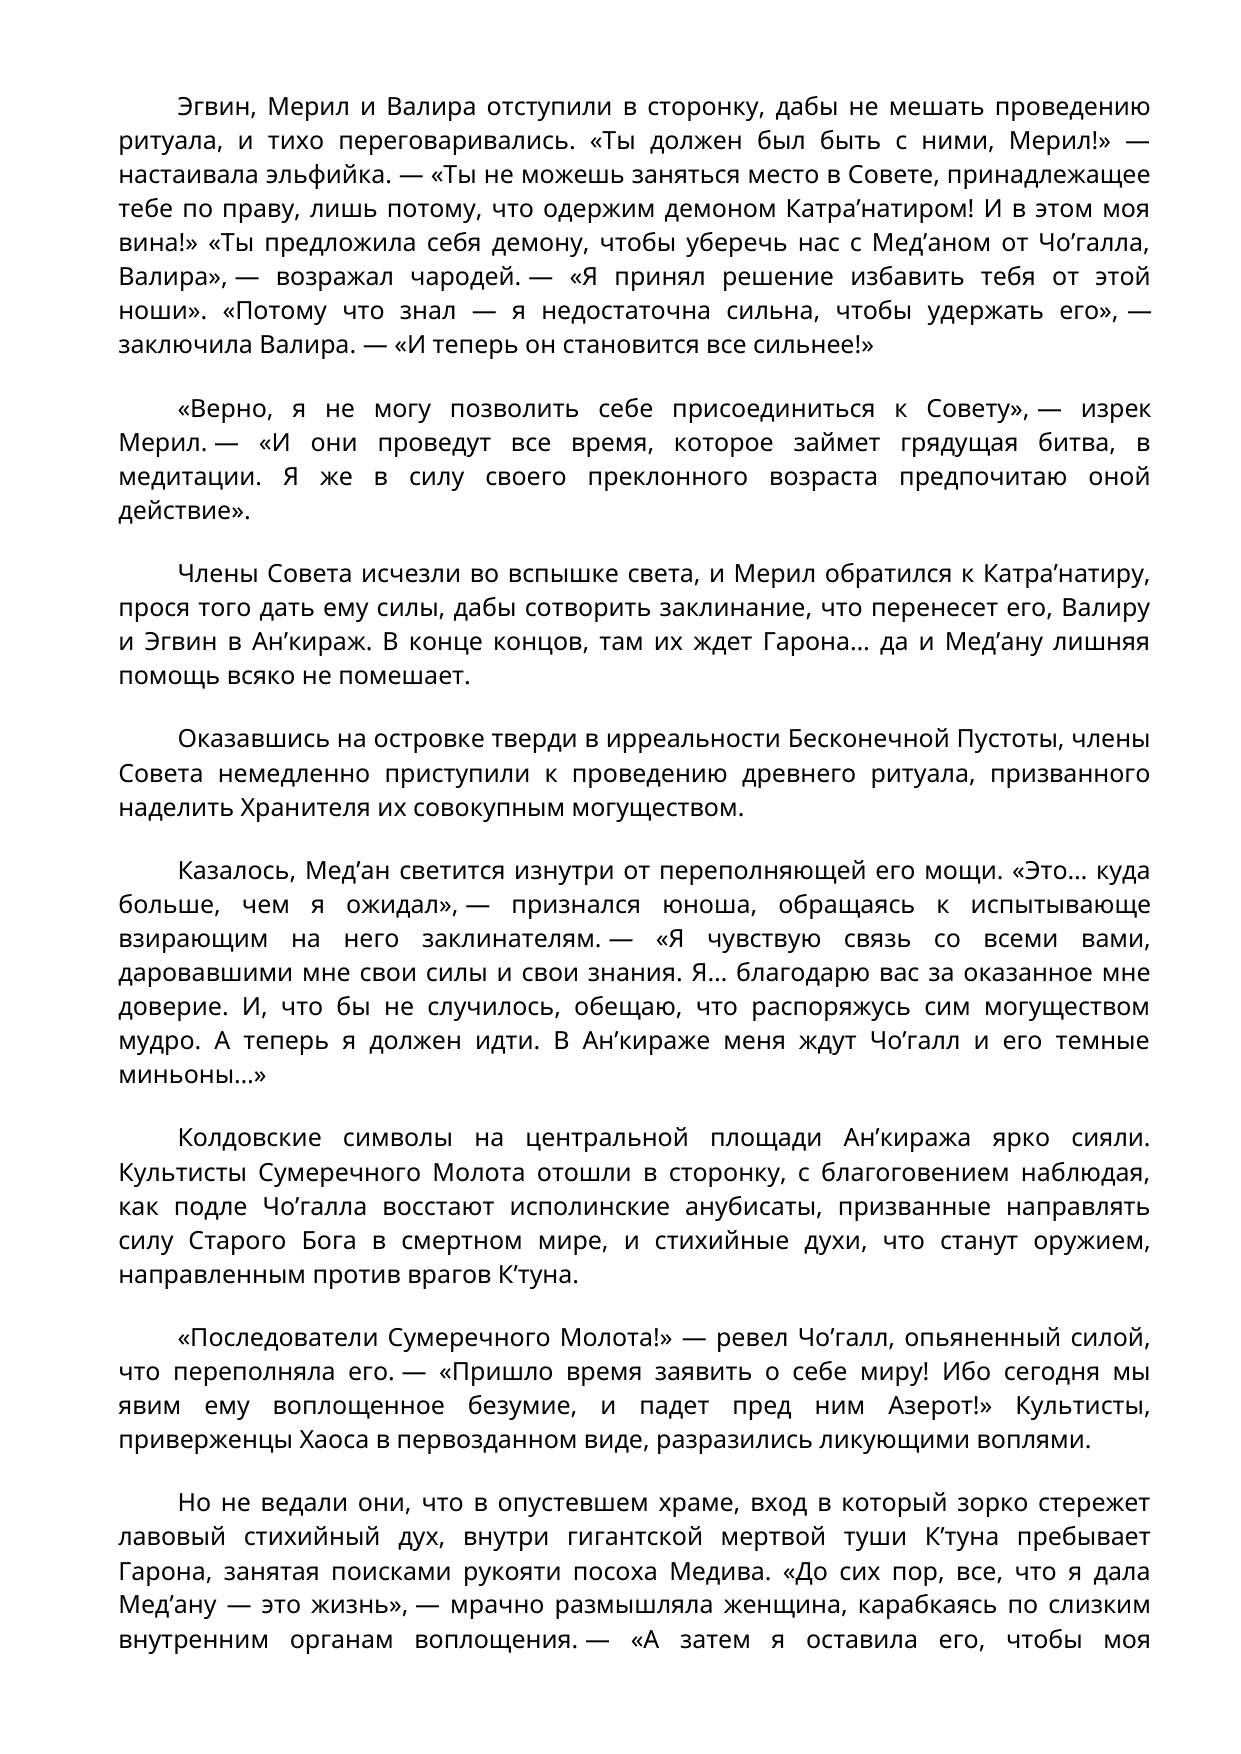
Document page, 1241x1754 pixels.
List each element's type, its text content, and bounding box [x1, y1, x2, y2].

text «Последователи Сумеречного Молота!» — ревел Чо’галл, опьяненный силой, что переполняла его. — «Пришло время заявить о себе миру! Ибо сегодня мы явим ему воплощенное безумие, и падет пред ним Азерот!» Культисты, приверженцы Хаоса в первозданном виде, разразились ликующими воплями. [118, 1319, 1152, 1456]
text Эгвин, Мерил и Валира отступили в сторонку, дабы не мешать проведению ритуала, и тихо переговаривались. «Ты должен был быть с ними, Мерил!» — настаивала эльфийка. — «Ты не можешь заняться место в Совете, принадлежащее тебе по праву, лишь потому, что одержим демоном Катра’натиром! И в этом моя вина!» «Ты предложила себя демону, чтобы уберечь нас с Мед’аном от Чо’галла, Валира», — возражал чародей. — «Я принял решение избавить тебя от этой ноши». «Потому что знал — я недостаточна сильна, чтобы удержать его», — заключила Валира. — «И теперь он становится все сильнее!» [118, 89, 1152, 361]
text Члены Совета исчезли во вспышке света, и Мерил обратился к Катра’натиру, прося того дать ему силы, дабы сотворить заклинание, что перенесет его, Валиру и Эгвин в Ан’кираж. В конце концов, там их ждет Гарона… да и Мед’ану лишняя помощь всяко не помешает. [118, 556, 1152, 692]
text «Верно, я не могу позволить себе присоединиться к Совету», — изрек Мерил. — «И они проведут все время, которое займет грядущая битва, в медитации. Я же в силу своего преклонного возраста предпочитаю оной действие». [118, 390, 1152, 527]
text Казалось, Мед’ан светится изнутри от переполняющей его мощи. «Это… куда больше, чем я ожидал», — признался юноша, обращаясь к испытывающе взирающим на него заклинателям. — «Я чувствую связь со всеми вами, даровавшими мне свои силы и свои знания. Я… благодарю вас за оказанное мне доверие. И, что бы не случилось, обещаю, что распоряжусь сим могуществом мудро. А теперь я должен идти. В Ан’кираже меня ждут Чо’галл и его темные миньоны…» [118, 852, 1152, 1091]
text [118, 1485, 1152, 1655]
text Оказавшись на островке тверди в ирреальности Бесконечной Пустоты, члены Совета немедленно приступили к проведению древнего ритуала, призванного наделить Хранителя их совокупным могуществом. [118, 721, 1152, 823]
text Колдовские символы на центральной площади Ан’киража ярко сияли. Культисты Сумеречного Молота отошли в сторонку, с благоговением наблюдая, как подле Чо’галла восстают исполинские анубисаты, призванные направлять силу Старого Бога в смертном мире, и стихийные духи, что станут оружием, направленным против врагов К’туна. [118, 1120, 1152, 1290]
